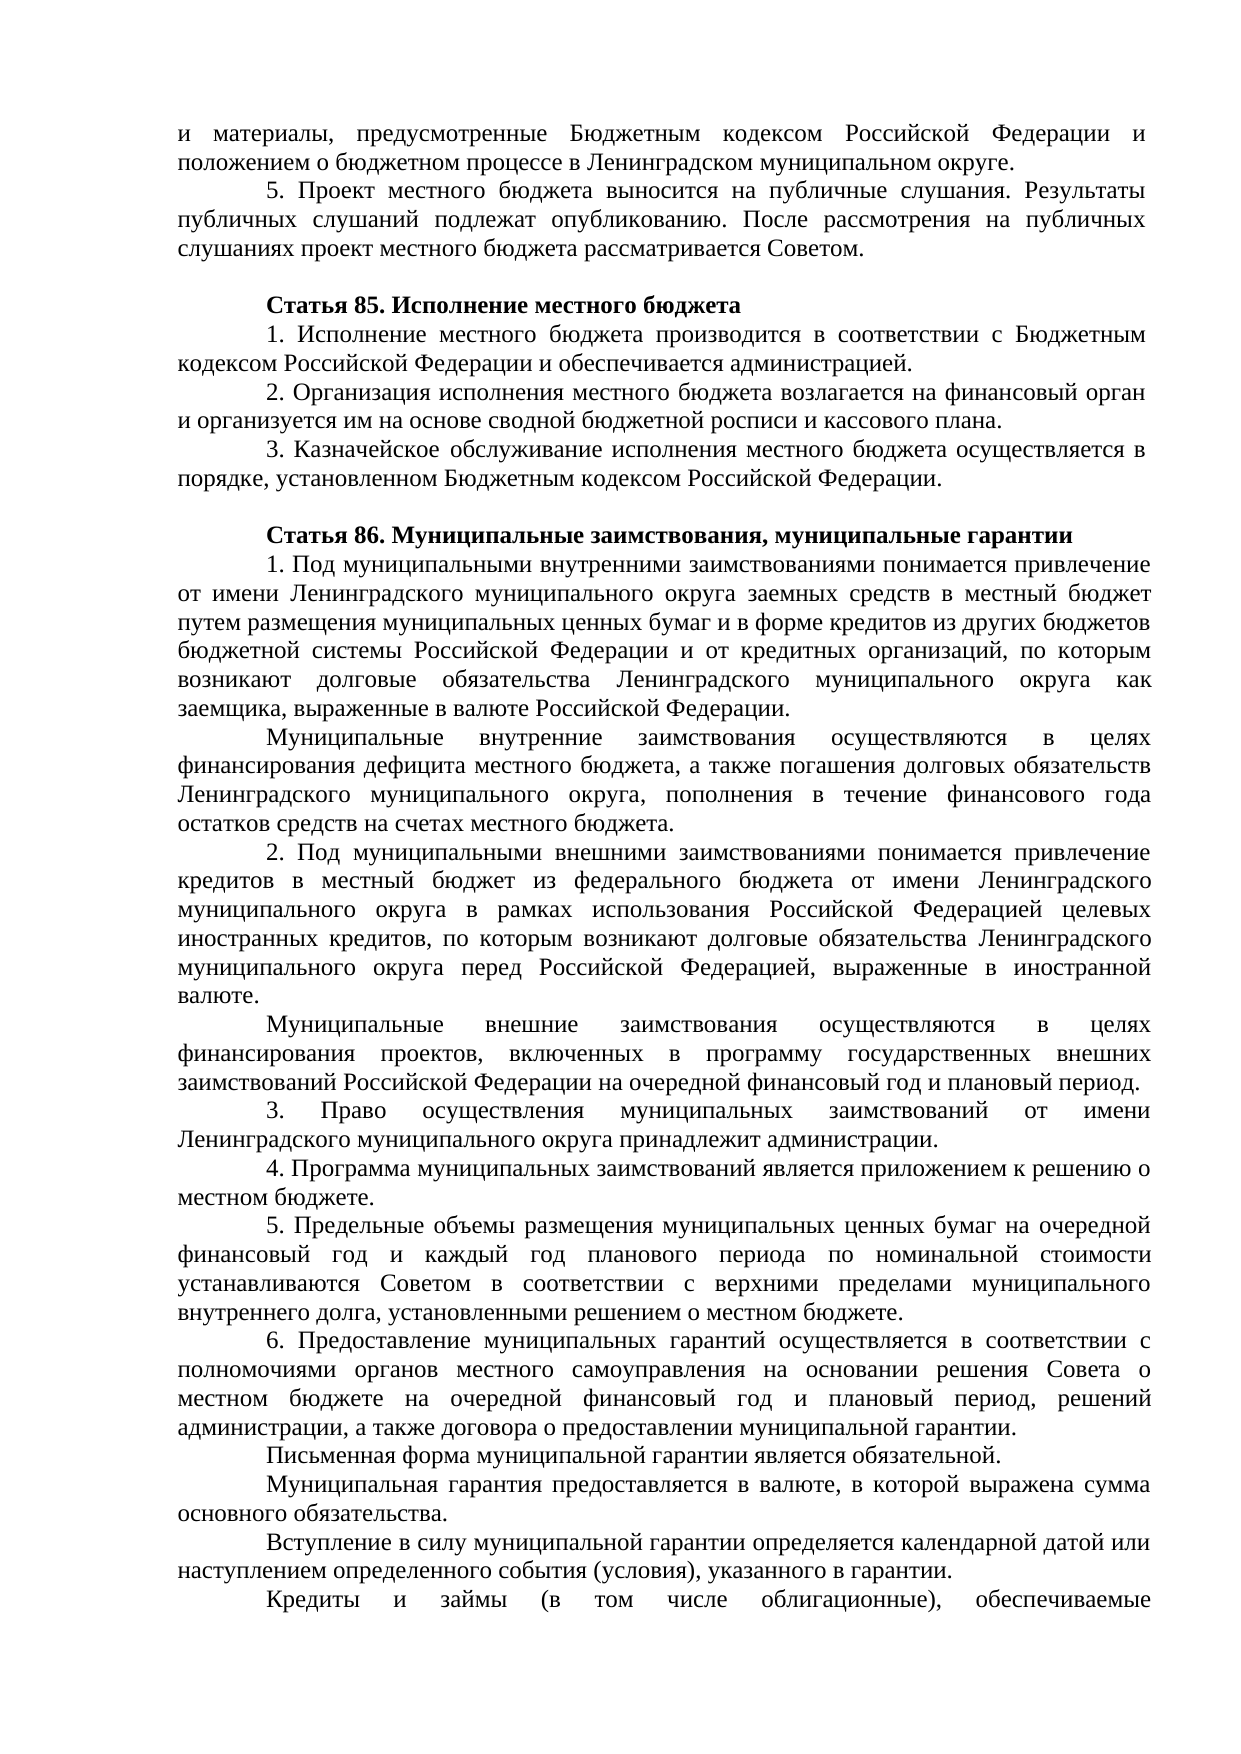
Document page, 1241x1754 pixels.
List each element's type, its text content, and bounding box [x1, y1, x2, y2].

text 4. Программа муниципальных заимствований является приложением к решению о местном бюджете. [177, 1153, 1152, 1211]
text 3. Казначейское обслуживание исполнения местного бюджета осуществляется в порядке, установленном Бюджетным кодексом Российской Федерации. [177, 434, 1147, 492]
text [177, 118, 1147, 176]
text 5. Проект местного бюджета выносится на публичные слушания. Результаты публичных слушаний подлежат опубликованию. После рассмотрения на публичных слушаниях проект местного бюджета рассматривается Советом. [177, 176, 1147, 262]
text 2. Под муниципальными внешними заимствованиями понимается привлечение кредитов в местный бюджет из федерального бюджета от имени Ленинградского муниципального округа в рамках использования Российской Федерацией целевых иностранных кредитов, по которым возникают долговые обязательства Ленинградского муниципального округа перед Российской Федерацией, выраженные в иностранной валюте. [177, 837, 1152, 1009]
text 3. Право осуществления муниципальных заимствований от имени Ленинградского муниципального округа принадлежит администрации. [177, 1096, 1152, 1153]
text Письменная форма муниципальной гарантии является обязательной. [177, 1441, 1152, 1469]
text 6. Предоставление муниципальных гарантий осуществляется в соответствии с полномочиями органов местного самоуправления на основании решения Совета о местном бюджете на очередной финансовый год и плановый период, решений администрации, а также договора о предоставлении муниципальной гарантии. [177, 1326, 1152, 1441]
text 1. Исполнение местного бюджета производится в соответствии с Бюджетным кодексом Российской Федерации и обеспечивается администрацией. [177, 319, 1147, 377]
text Статья 85. Исполнение местного бюджета [177, 291, 1147, 319]
text 5. Предельные объемы размещения муниципальных ценных бумаг на очередной финансовый год и каждый год планового периода по номинальной стоимости устанавливаются Советом в соответствии с верхними пределами муниципального внутреннего долга, установленными решением о местном бюджете. [177, 1211, 1152, 1326]
text Вступление в силу муниципальной гарантии определяется календарной датой или наступлением определенного события (условия), указанного в гарантии. [177, 1527, 1152, 1584]
text 2. Организация исполнения местного бюджета возлагается на финансовый орган и организуется им на основе сводной бюджетной росписи и кассового плана. [177, 377, 1147, 434]
text Муниципальная гарантия предоставляется в валюте, в которой выражена сумма основного обязательства. [177, 1469, 1152, 1527]
text Муниципальные внутренние заимствования осуществляются в целях финансирования дефицита местного бюджета, а также погашения долговых обязательств Ленинградского муниципального округа, пополнения в течение финансового года остатков средств на счетах местного бюджета. [177, 722, 1152, 837]
text Статья 86. Муниципальные заимствования, муниципальные гарантии [177, 521, 1152, 549]
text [177, 1584, 1152, 1613]
text Муниципальные внешние заимствования осуществляются в целях финансирования проектов, включенных в программу государственных внешних заимствований Российской Федерации на очередной финансовый год и плановый период. [177, 1009, 1152, 1096]
text 1. Под муниципальными внутренними заимствованиями понимается привлечение от имени Ленинградского муниципального округа заемных средств в местный бюджет путем размещения муниципальных ценных бумаг и в форме кредитов из других бюджетов бюджетной системы Российской Федерации и от кредитных организаций, по которым возникают долговые обязательства Ленинградского муниципального округа как заемщика, выраженные в валюте Российской Федерации. [177, 549, 1152, 722]
